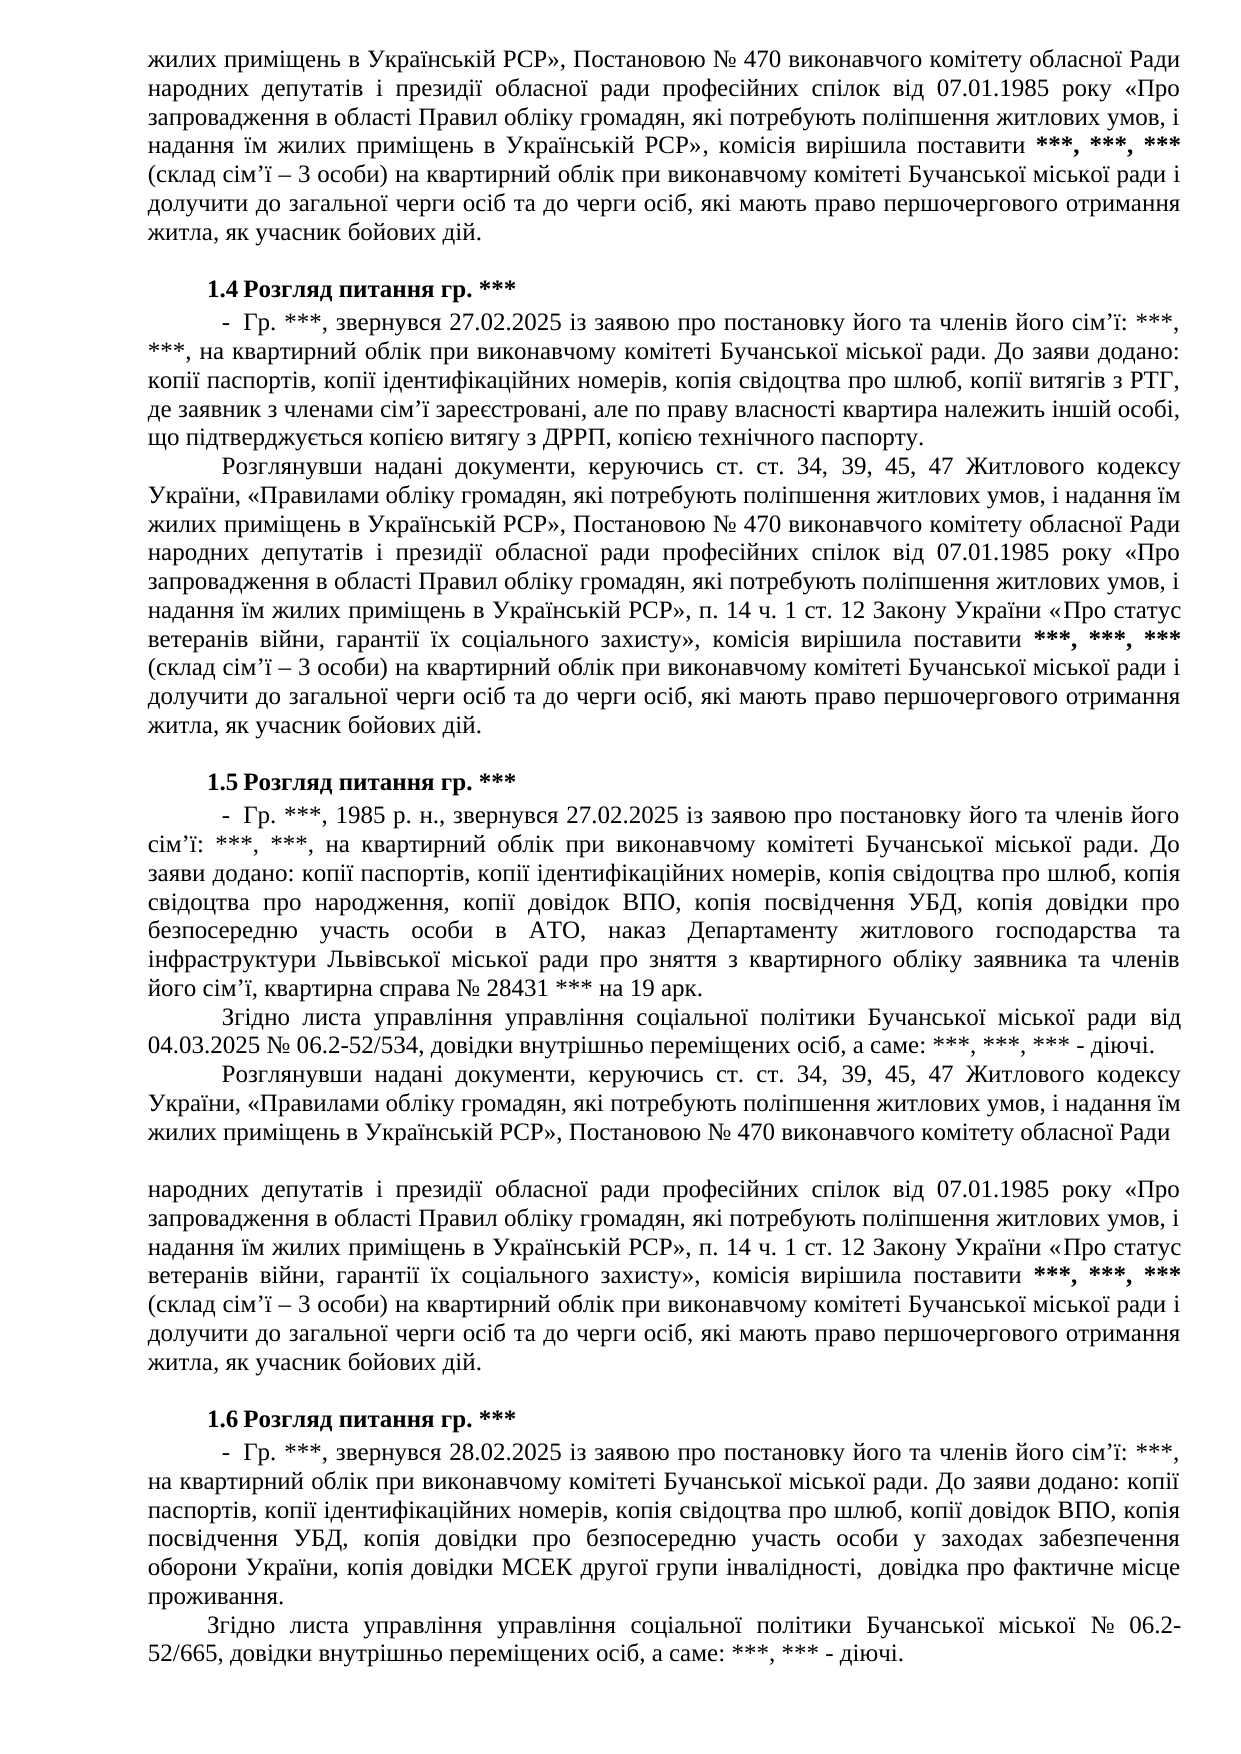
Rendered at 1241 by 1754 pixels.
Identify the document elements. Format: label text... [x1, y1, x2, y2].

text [148, 44, 1181, 246]
list Гр. ***, звернувся 28.02.2025 із заявою про постановку його та членів його сім’ї: ***, на квартирний облік при виконавчому комітеті Бучанської міської ради. До заяви додано: копії паспортів, копії ідентифікаційних номерів, копія свідоцтва про шлюб, копії довідок ВПО, копія посвідчення УБД, копія довідки про безпосередню участь особи у заходах забезпечення оборони України, копія довідки МСЕК другої групи інвалідності, довідка про фактичне місце проживання. [148, 1437, 1181, 1610]
list Гр. ***, звернувся 27.02.2025 із заявою про постановку його та членів його сім’ї: ***, ***, на квартирний облік при виконавчому комітеті Бучанської міської ради. До заяви додано: копії паспортів, копії ідентифікаційних номерів, копія свідоцтва про шлюб, копії витягів з РТГ, де заявник з членами сім’ї зареєстровані, але по праву власності квартира належить іншій особі, що підтверджується копією витягу з ДРРП, копією технічного паспорту. [148, 307, 1181, 451]
text народних депутатів і президії обласної ради професійних спілок від 07.01.1985 року «Про запровадження в області Правил обліку громадян, які потребують поліпшення житлових умов, і надання їм жилих приміщень в Українській РСР», п. 14 ч. 1 ст. 12 Закону України «Про статус ветеранів війни, гарантії їх соціального захисту», комісія вирішила поставити ***, ***, *** (склад сім’ї – 3 особи) на квартирний облік при виконавчому комітеті Бучанської міської ради і долучити до загальної черги осіб та до черги осіб, які мають право першочергового отримання житла, як учасник бойових дій. [148, 1174, 1181, 1375]
list Розгляд питання гр. *** [207, 767, 1181, 796]
list Розгляд питання гр. *** [207, 1404, 1181, 1433]
text Згідно листа управління управління соціальної політики Бучанської міської № 06.2-52/665, довідки внутрішньо переміщених осіб, а саме: ***, *** - діючі. [148, 1610, 1181, 1667]
text Згідно листа управління управління соціальної політики Бучанської міської ради від 04.03.2025 № 06.2-52/534, довідки внутрішньо переміщених осіб, а саме: ***, ***, *** - діючі. [148, 1002, 1181, 1059]
list Гр. ***, 1985 р. н., звернувся 27.02.2025 із заявою про постановку його та членів його сім’ї: ***, ***, на квартирний облік при виконавчому комітеті Бучанської міської ради. До заяви додано: копії паспортів, копії ідентифікаційних номерів, копія свідоцтва про шлюб, копія свідоцтва про народження, копії довідок ВПО, копія посвідчення УБД, копія довідки про безпосередню участь особи в АТО, наказ Департаменту житлового господарства та інфраструктури Львівської міської ради про зняття з квартирного обліку заявника та членів його сім’ї, квартирна справа № 28431 *** на 19 арк. [148, 800, 1181, 1002]
list Розгляд питання гр. *** [207, 274, 1181, 303]
text Розглянувши надані документи, керуючись ст. ст. 34, 39, 45, 47 Житлового кодексу України, «Правилами обліку громадян, які потребують поліпшення житлових умов, і надання їм жилих приміщень в Українській РСР», Постановою № 470 виконавчого комітету обласної Ради [148, 1059, 1181, 1145]
text Розглянувши надані документи, керуючись ст. ст. 34, 39, 45, 47 Житлового кодексу України, «Правилами обліку громадян, які потребують поліпшення житлових умов, і надання їм жилих приміщень в Українській РСР», Постановою № 470 виконавчого комітету обласної Ради народних депутатів і президії обласної ради професійних спілок від 07.01.1985 року «Про запровадження в області Правил обліку громадян, які потребують поліпшення житлових умов, і надання їм жилих приміщень в Українській РСР», п. 14 ч. 1 ст. 12 Закону України «Про статус ветеранів війни, гарантії їх соціального захисту», комісія вирішила поставити ***, ***, *** (склад сім’ї – 3 особи) на квартирний облік при виконавчому комітеті Бучанської міської ради і долучити до загальної черги осіб та до черги осіб, які мають право першочергового отримання житла, як учасник бойових дій. [148, 451, 1181, 739]
